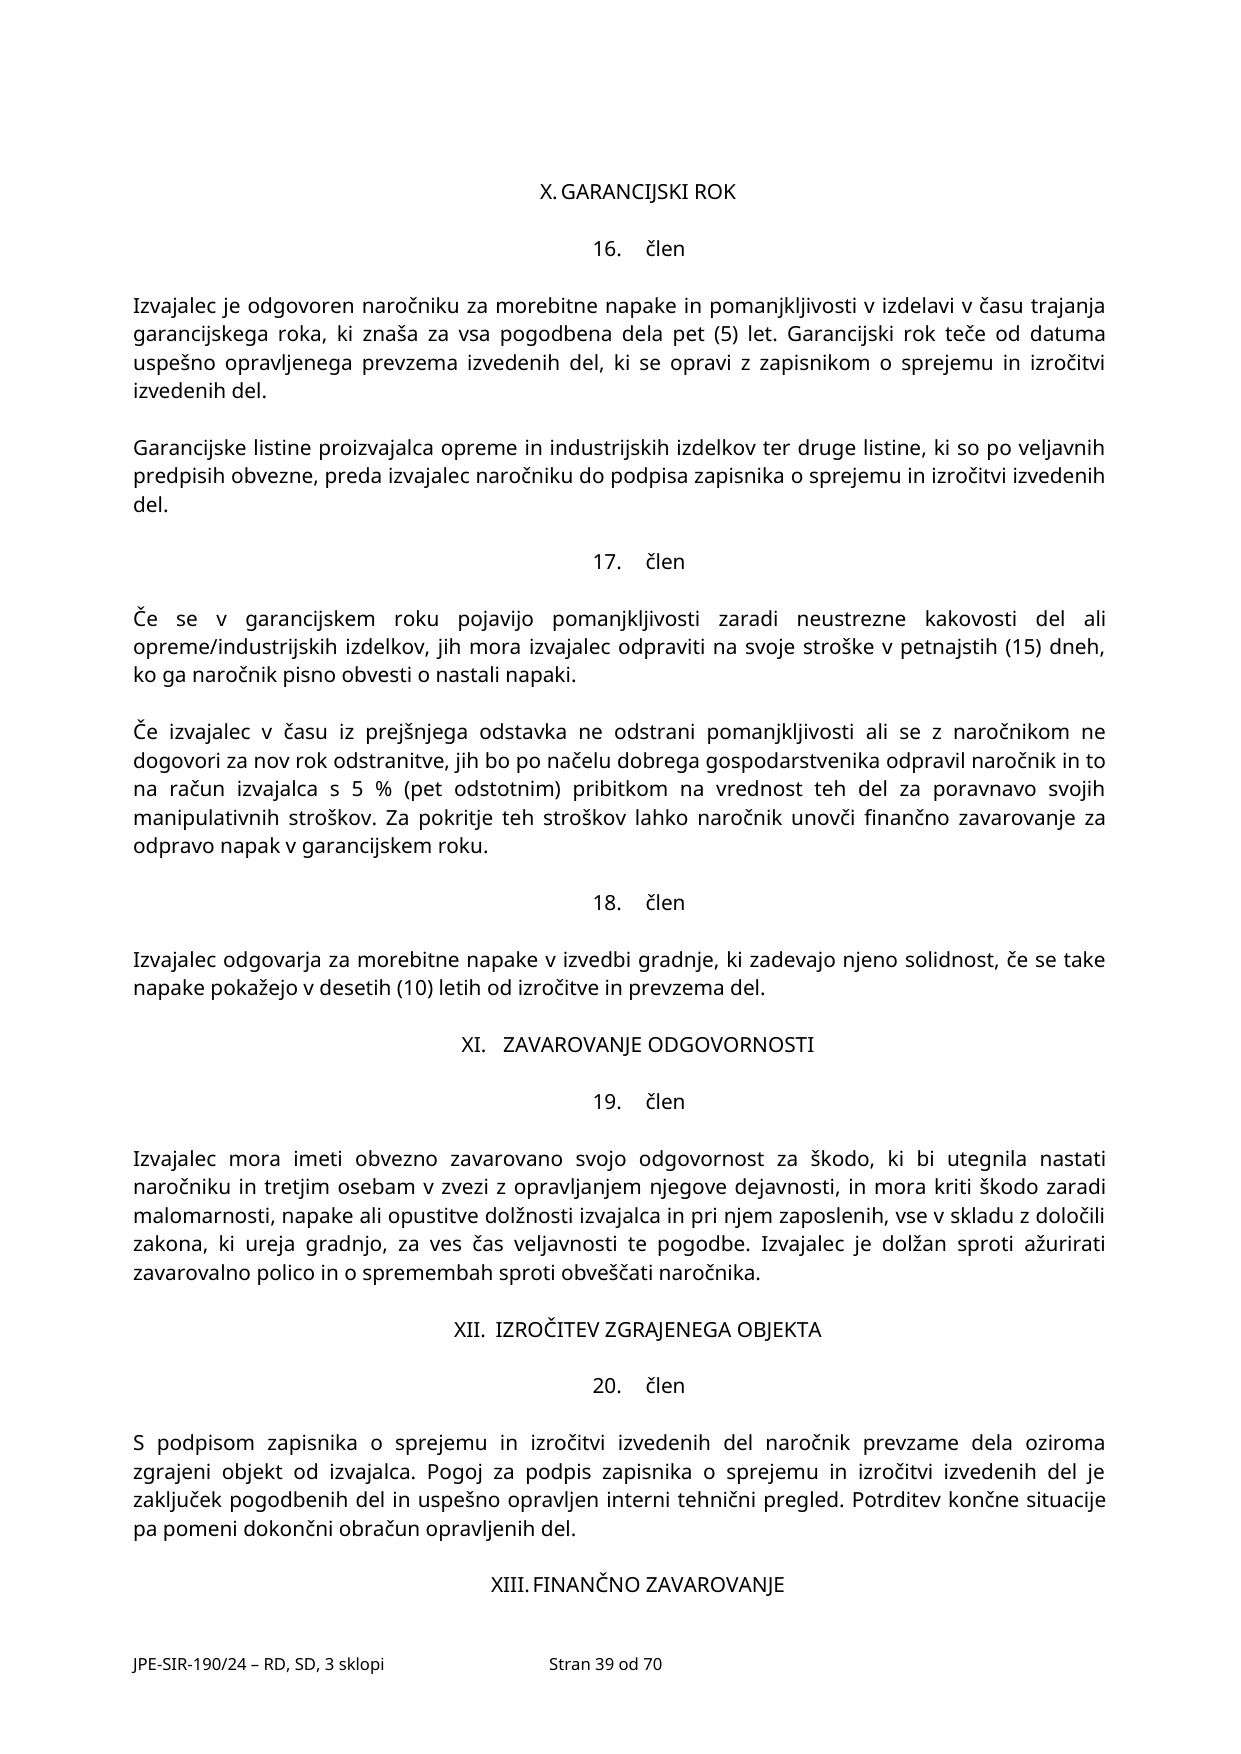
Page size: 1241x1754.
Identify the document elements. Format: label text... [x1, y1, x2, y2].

text S podpisom zapisnika o sprejemu in izročitvi izvedenih del naročnik prevzame dela oziroma zgrajeni objekt od izvajalca. Pogoj za podpis zapisnika o sprejemu in izročitvi izvedenih del je zaključek pogodbenih del in uspešno opravljen interni tehnični pregled. Potrditev končne situacije pa pomeni dokončni obračun opravljenih del. [133, 1428, 1107, 1542]
text Če izvajalec v času iz prejšnjega odstavka ne odstrani pomanjkljivosti ali se z naročnikom ne dogovori za nov rok odstranitve, jih bo po načelu dobrega gospodarstvenika odpravil naročnik in to na račun izvajalca s 5 % (pet odstotnim) pribitkom na vrednost teh del za poravnavo svojih manipulativnih stroškov. Za pokritje teh stroškov lahko naročnik unovči finančno zavarovanje za odpravo napak v garancijskem roku. [133, 717, 1107, 860]
text Garancijske listine proizvajalca opreme in industrijskih izdelkov ter druge listine, ki so po veljavnih predpisih obvezne, preda izvajalec naročniku do podpisa zapisnika o sprejemu in izročitvi izvedenih del. [133, 433, 1107, 518]
list GARANCIJSKI ROK [168, 177, 1107, 206]
list člen [170, 888, 1107, 917]
list člen [170, 1372, 1107, 1400]
text Izvajalec mora imeti obvezno zavarovano svojo odgovornost za škodo, ki bi utegnila nastati naročniku in tretjim osebam v zvezi z opravljanjem njegove dejavnosti, in mora kriti škodo zaradi malomarnosti, napake ali opustitve dolžnosti izvajalca in pri njem zaposlenih, vse v skladu z določili zakona, ki ureja gradnjo, za ves čas veljavnosti te pogodbe. Izvajalec je dolžan sproti ažurirati zavarovalno polico in o spremembah sproti obveščati naročnika. [133, 1144, 1107, 1286]
list IZROČITEV ZGRAJENEGA OBJEKTA [168, 1315, 1107, 1343]
list ZAVAROVANJE ODGOVORNOSTI [168, 1030, 1107, 1059]
list člen [170, 1087, 1107, 1116]
list FINANČNO ZAVAROVANJE [168, 1571, 1107, 1599]
text Izvajalec odgovarja za morebitne napake v izvedbi gradnje, ki zadevajo njeno solidnost, če se take napake pokažejo v desetih (10) letih od izročitve in prevzema del. [133, 945, 1107, 1002]
text Izvajalec je odgovoren naročniku za morebitne napake in pomanjkljivosti v izdelavi v času trajanja garancijskega roka, ki znaša za vsa pogodbena dela pet (5) let. Garancijski rok teče od datuma uspešno opravljenega prevzema izvedenih del, ki se opravi z zapisnikom o sprejemu in izročitvi izvedenih del. [133, 291, 1107, 405]
list člen [170, 234, 1107, 262]
list člen [170, 547, 1107, 575]
text Če se v garancijskem roku pojavijo pomanjkljivosti zaradi neustrezne kakovosti del ali opreme/industrijskih izdelkov, jih mora izvajalec odpraviti na svoje stroške v petnajstih (15) dneh, ko ga naročnik pisno obvesti o nastali napaki. [133, 604, 1107, 689]
